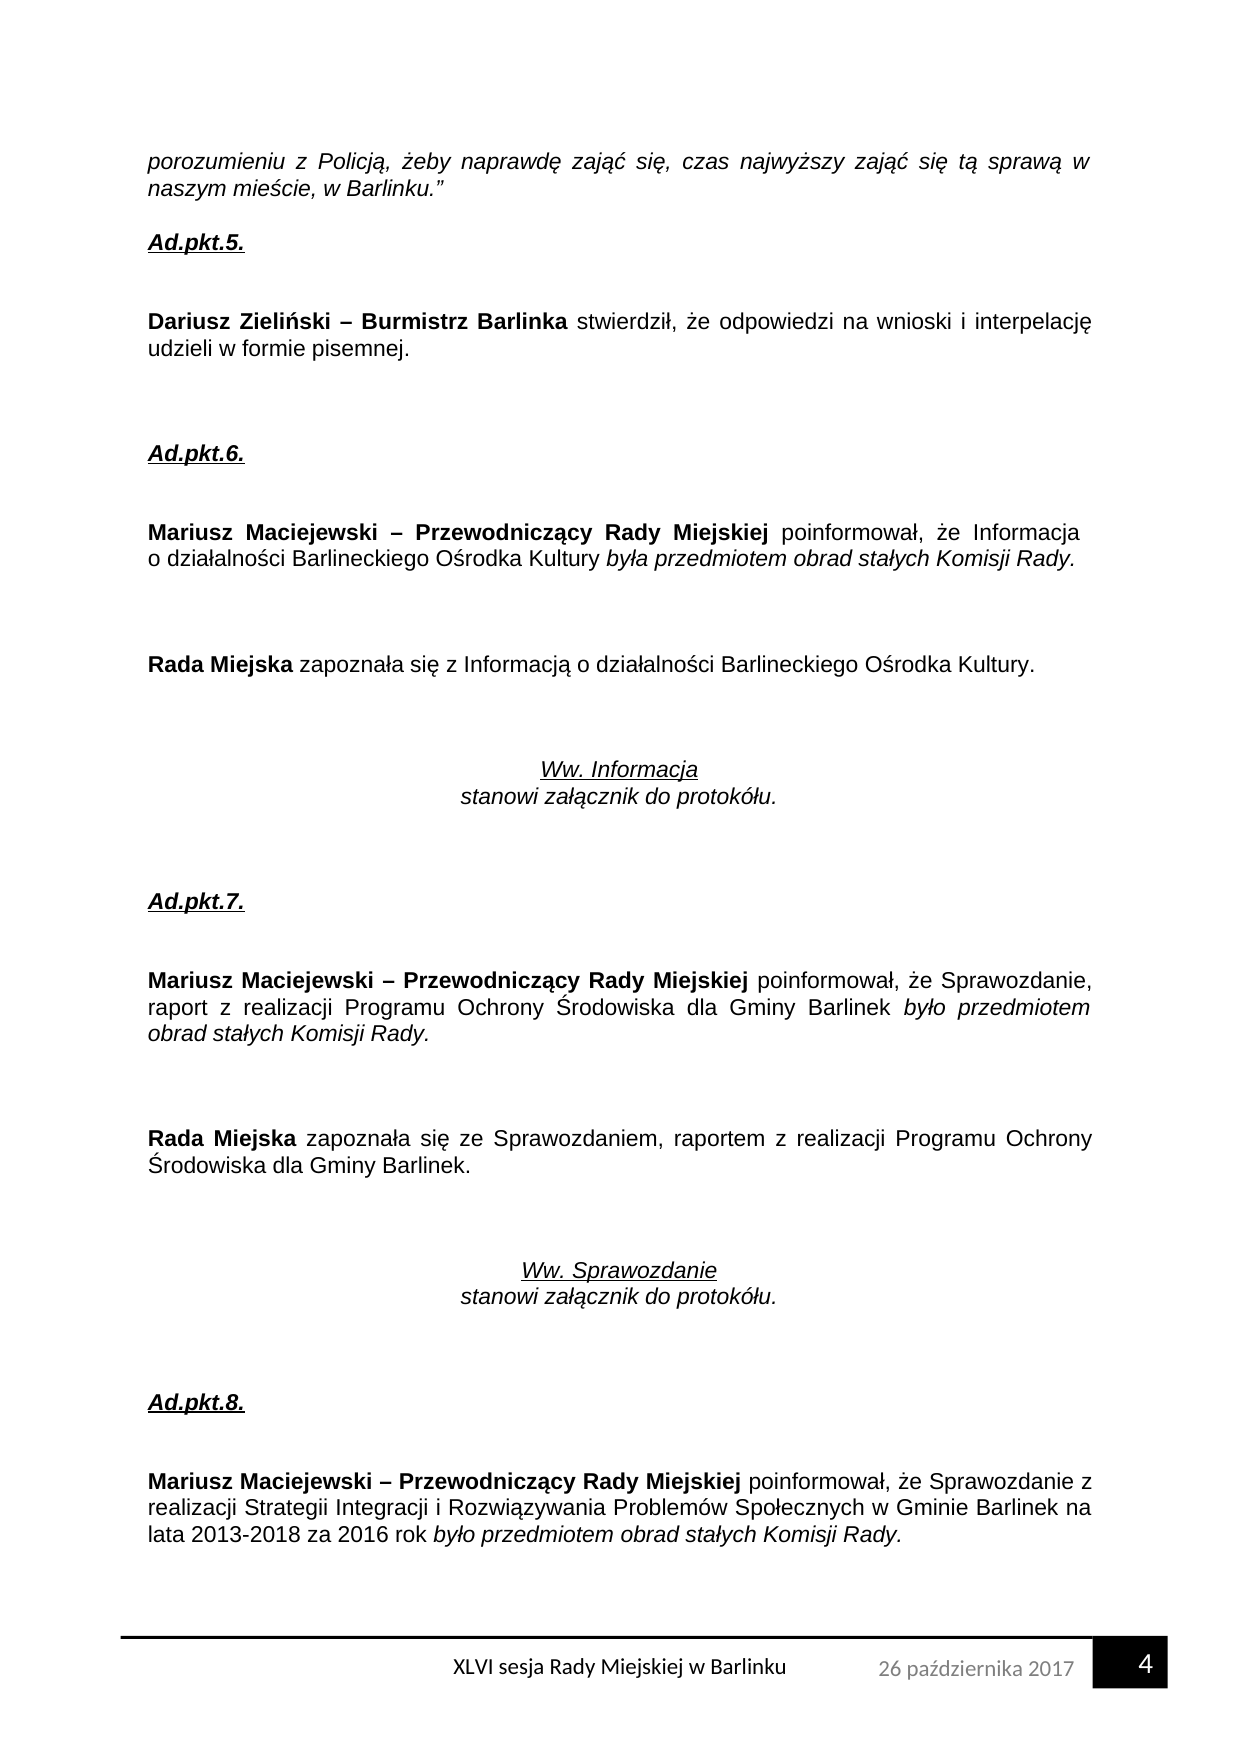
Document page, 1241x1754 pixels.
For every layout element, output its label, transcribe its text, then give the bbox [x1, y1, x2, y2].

text Dariusz Zieliński – Burmistrz Barlinka stwierdził, że odpowiedzi na wnioski i interpelację udzieli w formie pisemnej. [148, 308, 1093, 361]
text Ad.pkt.6. [148, 440, 1093, 466]
text Mariusz Maciejewski – Przewodniczący Rady Miejskiej poinformował, że Sprawozdanie, raport z realizacji Programu Ochrony Środowiska dla Gminy Barlinek było przedmiotem obrad stałych Komisji Rady. [148, 967, 1093, 1046]
text Mariusz Maciejewski – Przewodniczący Rady Miejskiej poinformował, że Informacja o działalności Barlineckiego Ośrodka Kultury była przedmiotem obrad stałych Komisji Rady. [148, 519, 1093, 572]
text Ad.pkt.8. [148, 1389, 1093, 1415]
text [148, 148, 1093, 202]
text Ad.pkt.7. [148, 888, 1093, 914]
text Ww. Informacja [148, 756, 1093, 783]
text stanowi załącznik do protokółu. [148, 1283, 1093, 1310]
text stanowi załącznik do protokółu. [148, 783, 1093, 809]
text Rada Miejska zapoznała się ze Sprawozdaniem, raportem z realizacji Programu Ochrony Środowiska dla Gminy Barlinek. [148, 1125, 1093, 1178]
text Rada Miejska zapoznała się z Informacją o działalności Barlineckiego Ośrodka Kultury. [148, 651, 1093, 677]
text Mariusz Maciejewski – Przewodniczący Rady Miejskiej poinformował, że Sprawozdanie z realizacji Strategii Integracji i Rozwiązywania Problemów Społecznych w Gminie Barlinek na lata 2013-2018 za 2016 rok było przedmiotem obrad stałych Komisji Rady. [148, 1468, 1093, 1547]
text Ww. Sprawozdanie [148, 1257, 1093, 1283]
text Ad.pkt.5. [148, 229, 1093, 256]
